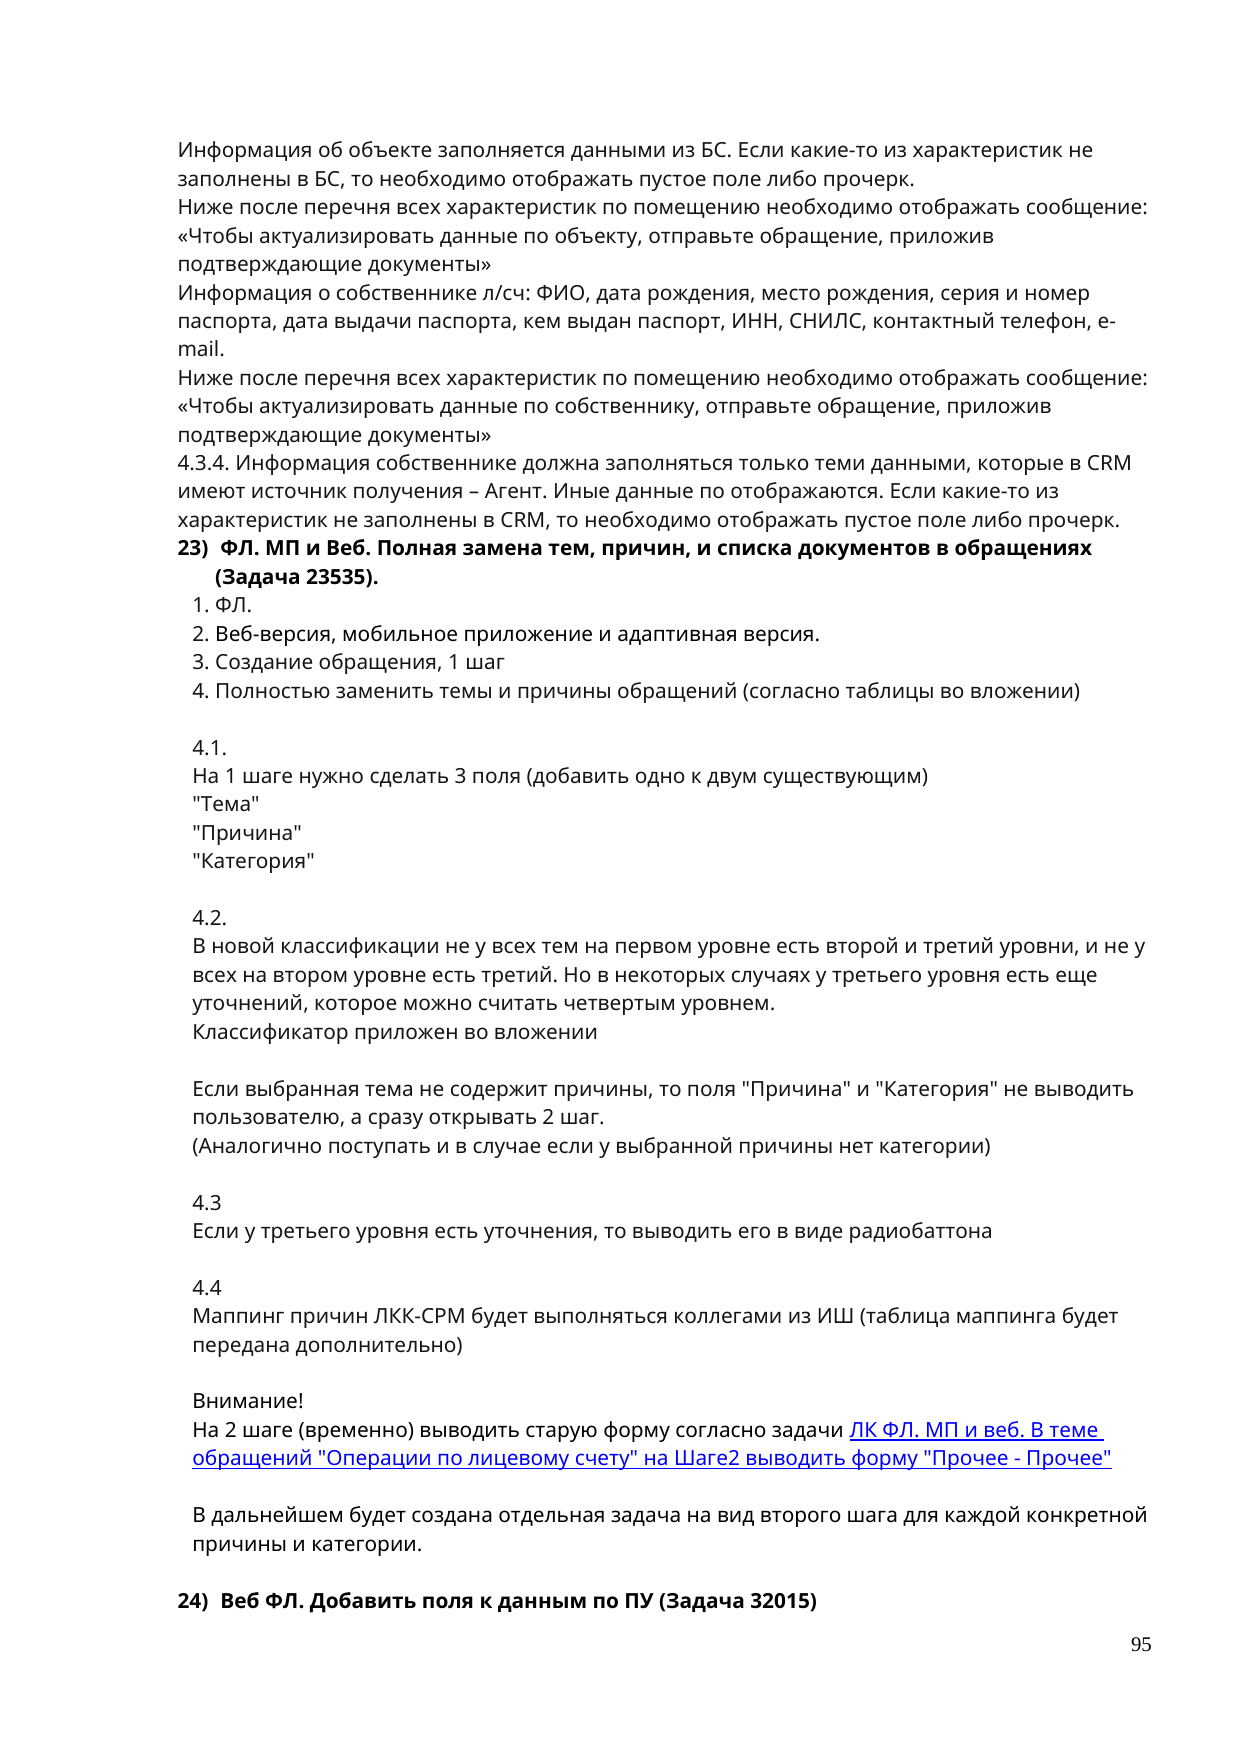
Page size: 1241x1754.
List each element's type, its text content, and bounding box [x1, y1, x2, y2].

text Информация о собственнике л/сч: ФИО, дата рождения, место рождения, серия и номер паспорта, дата выдачи паспорта, кем выдан паспорт, ИНН, СНИЛС, контактный телефон, e-mail. [177, 278, 1152, 363]
list 1. ФЛ. 2. Веб-версия, мобильное приложение и адаптивная версия. 3. Создание обращения, 1 шаг 4. Полностью заменить темы и причины обращений (согласно таблицы во вложении) 4.1. На 1 шаге нужно сделать 3 поля (добавить одно к двум существующим) "Тема" "Причина" "Категория" 4.2. В новой классификации не у всех тем на первом уровне есть второй и третий уровни, и не у всех на втором уровне есть третий. Но в некоторых случаях у третьего уровня есть еще уточнений, которое можно считать четвертым уровнем. Классификатор приложен во вложении Если выбранная тема не содержит причины, то поля "Причина" и "Категория" не выводить пользователю, а сразу открывать 2 шаг. (Аналогично поступать и в случае если у выбранной причины нет категории) 4.3 Если у третьего уровня есть уточнения, то выводить его в виде радиобаттона 4.4 Маппинг причин ЛКК-СРМ будет выполняться коллегами из ИШ (таблица маппинга будет передана дополнительно) Внимание! На 2 шаге (временно) выводить старую форму согласно задачи ЛК ФЛ. МП и веб. В теме обращений "Операции по лицевому счету" на Шаге2 выводить форму "Прочее - Прочее" В дальнейшем будет создана отдельная задача на вид второго шага для каждой конкретной причины и категории. [192, 590, 1152, 1557]
list ФЛ. МП и Веб. Полная замена тем, причин, и списка документов в обращениях (Задача 23535). [177, 533, 1152, 590]
text Ниже после перечня всех характеристик по помещению необходимо отображать сообщение: «Чтобы актуализировать данные по объекту, отправьте обращение, приложив подтверждающие документы» [177, 192, 1152, 278]
list Веб ФЛ. Добавить поля к данным по ПУ (Задача 32015) [177, 1586, 1152, 1614]
text Ниже после перечня всех характеристик по помещению необходимо отображать сообщение: «Чтобы актуализировать данные по собственнику, отправьте обращение, приложив подтверждающие документы» [177, 363, 1152, 448]
text 4.3.4. Информация собственнике должна заполняться только теми данными, которые в CRM имеют источник получения – Агент. Иные данные по отображаются. Если какие-то из характеристик не заполнены в CRM, то необходимо отображать пустое поле либо прочерк. [177, 448, 1152, 533]
text Информация об объекте заполняется данными из БС. Если какие-то из характеристик не заполнены в БС, то необходимо отображать пустое поле либо прочерк. [177, 135, 1152, 192]
